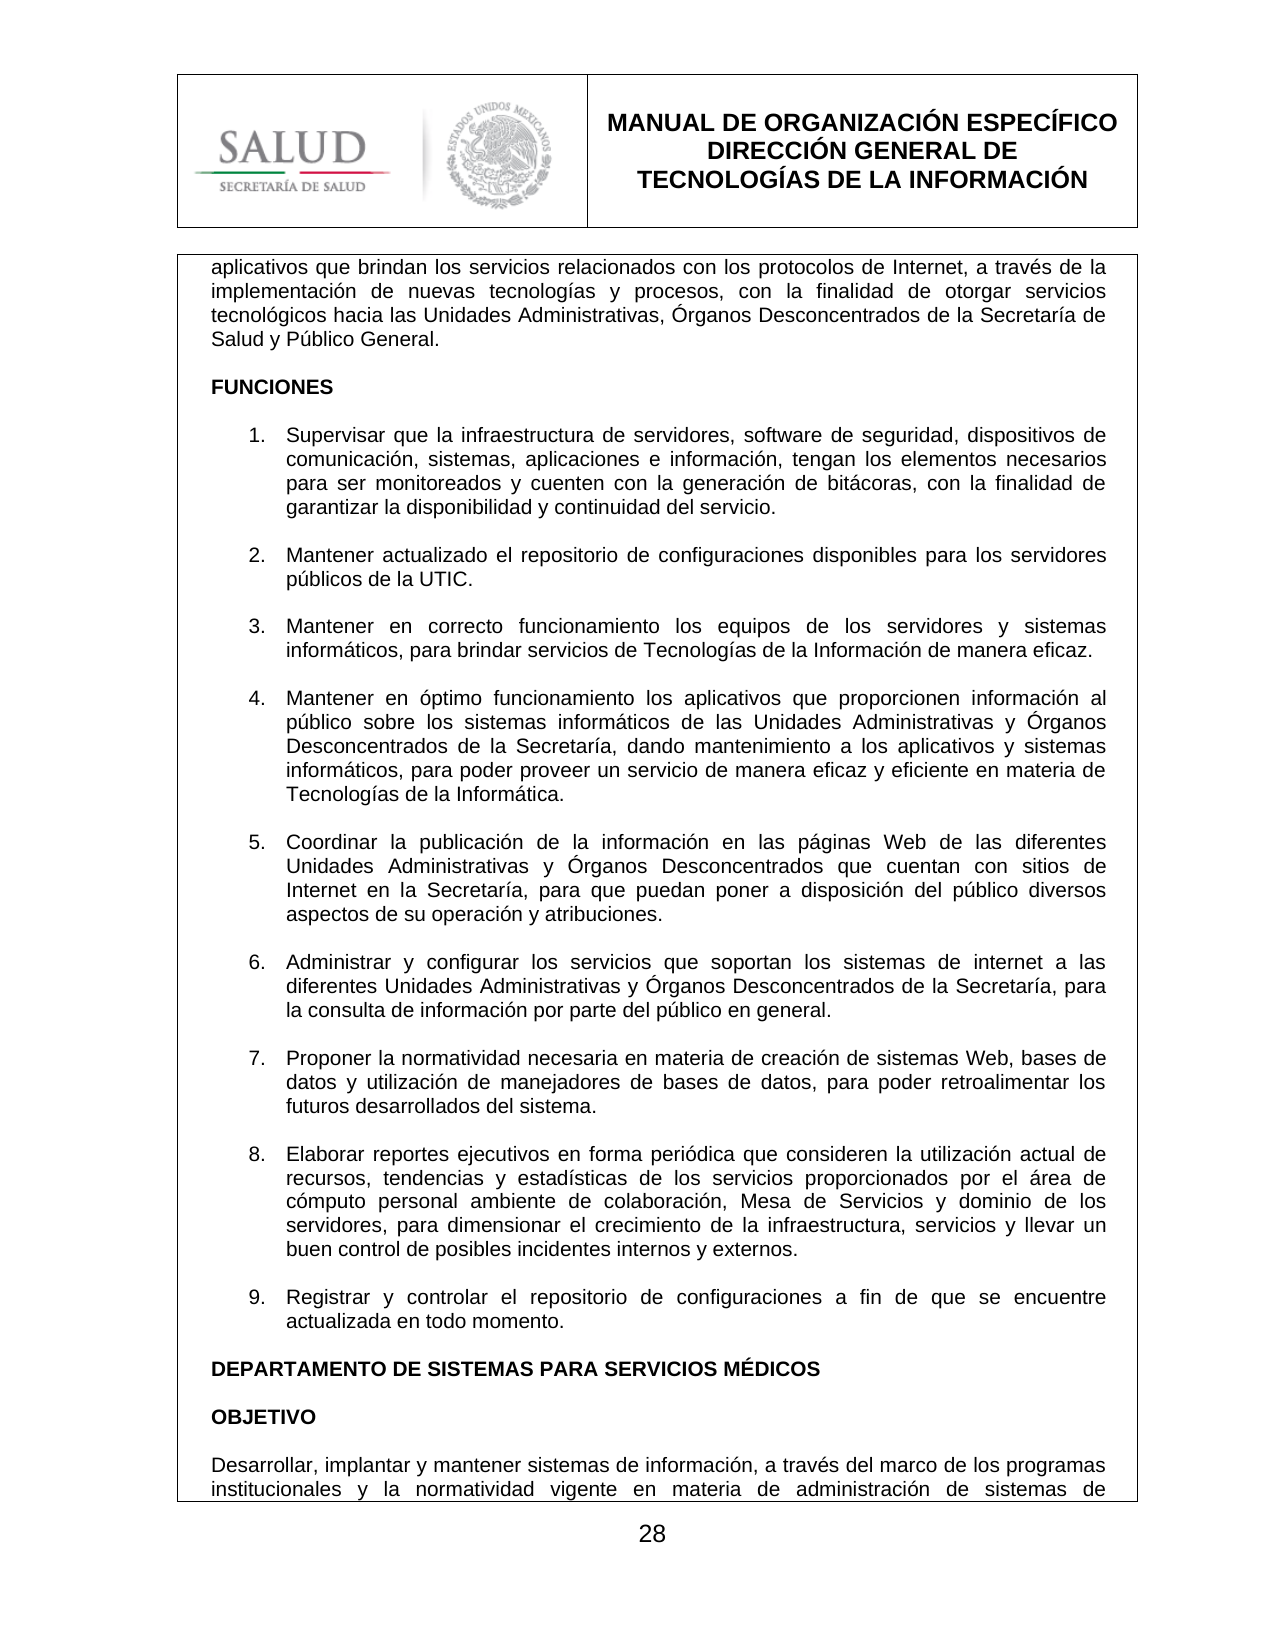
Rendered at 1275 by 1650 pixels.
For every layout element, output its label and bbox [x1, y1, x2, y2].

picture [180, 92, 558, 224]
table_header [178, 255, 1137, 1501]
